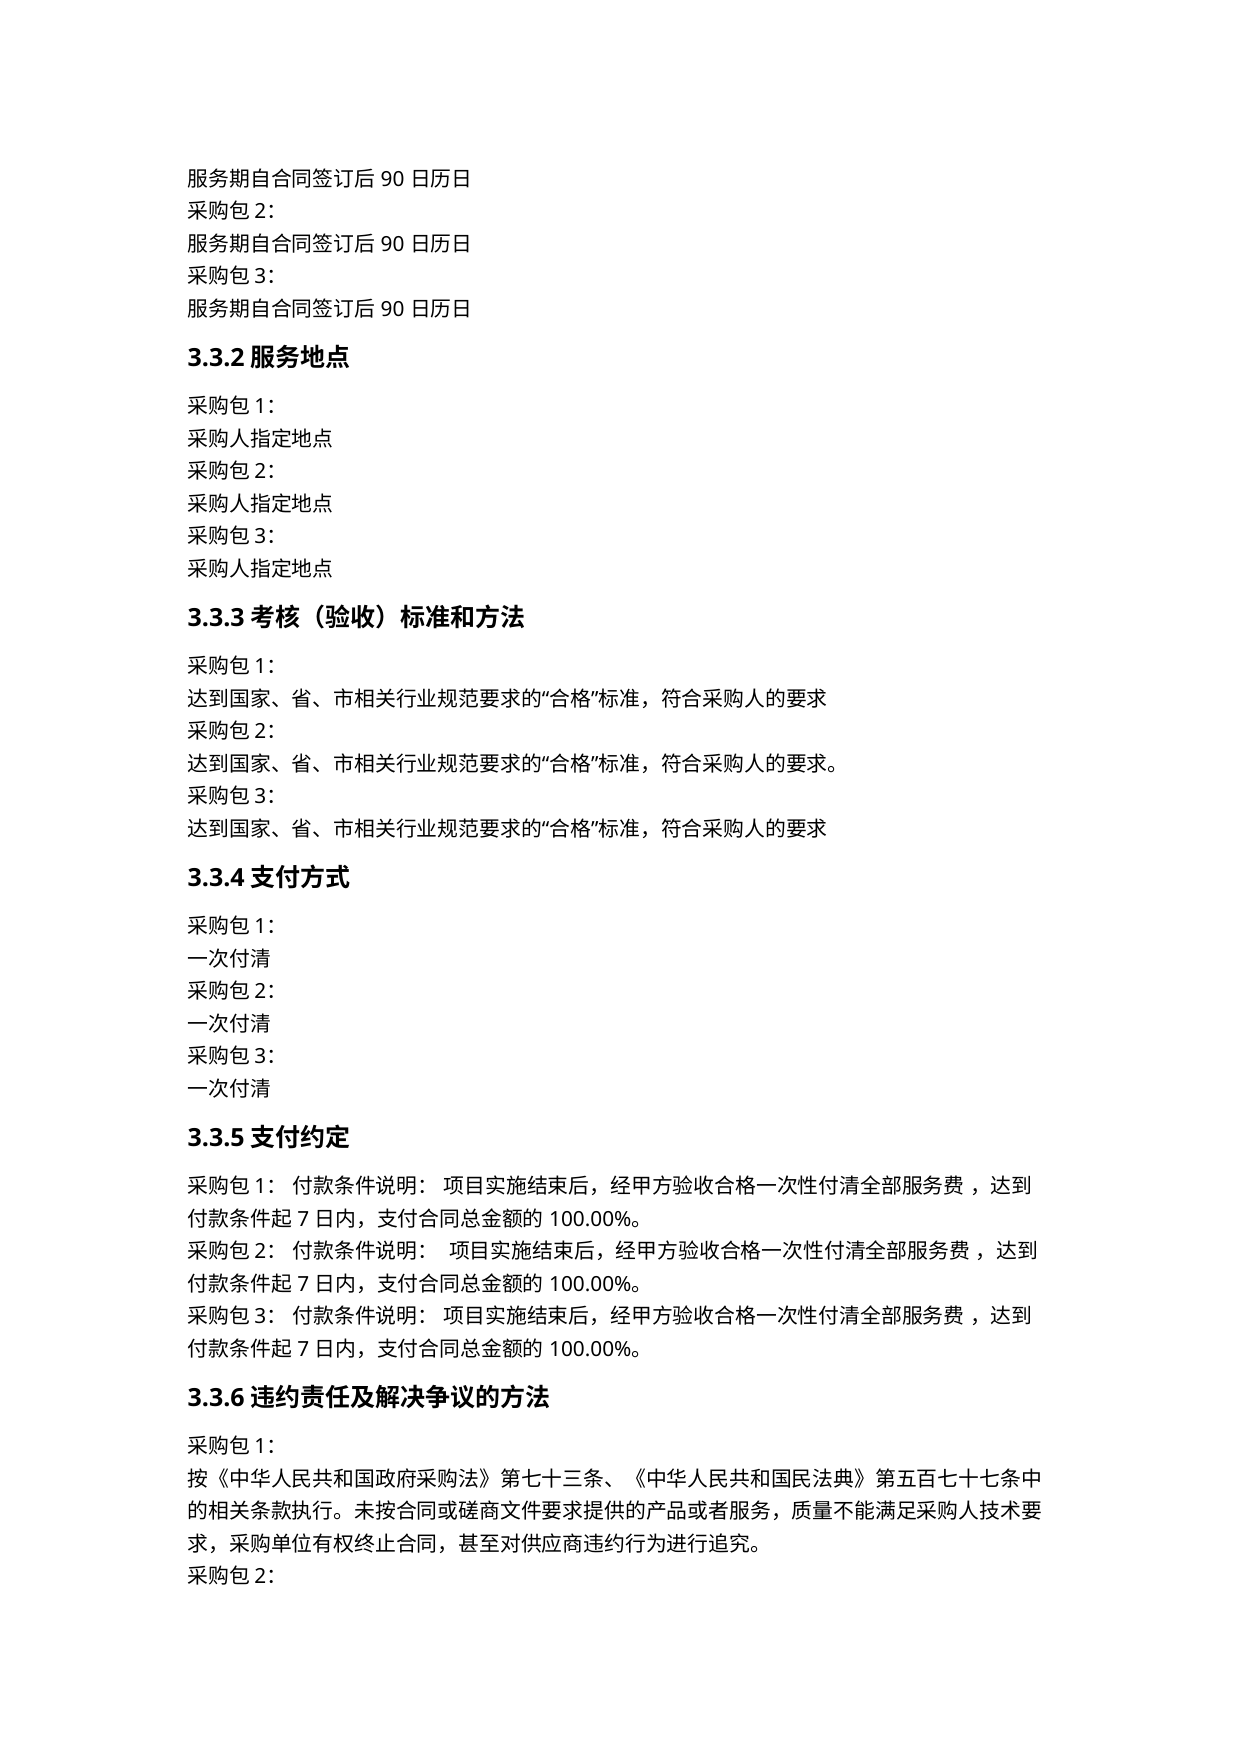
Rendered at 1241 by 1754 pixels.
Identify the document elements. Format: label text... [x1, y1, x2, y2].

text 采购包3： [187, 1039, 1053, 1072]
text 采购人指定地点 [187, 552, 1053, 584]
text 服务期自合同签订后 90 日历日 [187, 292, 1053, 324]
text 采购包2： 付款条件说明： 项目实施结束后，经甲方验收合格一次性付清全部服务费 ，达到付款条件起 7 日内，支付合同总金额的 100.00%。 [187, 1234, 1053, 1299]
text 一次付清 [187, 1007, 1053, 1039]
text 采购人指定地点 [187, 487, 1053, 519]
text 3.3.3考核（验收）标准和方法 [187, 584, 1053, 649]
text 采购包2： [187, 1559, 1053, 1592]
text 服务期自合同签订后 90 日历日 [187, 162, 1053, 194]
text 采购包1： 付款条件说明： 项目实施结束后，经甲方验收合格一次性付清全部服务费 ，达到付款条件起 7 日内，支付合同总金额的 100.00%。 [187, 1169, 1053, 1234]
text 采购包3： [187, 519, 1053, 552]
text 3.3.4支付方式 [187, 844, 1053, 909]
text 采购人指定地点 [187, 422, 1053, 454]
text 采购包1： [187, 1429, 1053, 1462]
text 采购包1： [187, 649, 1053, 682]
text 3.3.5支付约定 [187, 1104, 1053, 1169]
text 采购包2： [187, 714, 1053, 747]
text 3.3.6违约责任及解决争议的方法 [187, 1364, 1053, 1429]
text 达到国家、省、市相关行业规范要求的“合格”标准，符合采购人的要求 [187, 812, 1053, 844]
text 达到国家、省、市相关行业规范要求的“合格”标准，符合采购人的要求 [187, 682, 1053, 714]
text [187, 1462, 1053, 1559]
text 服务期自合同签订后 90 日历日 [187, 227, 1053, 259]
text 一次付清 [187, 1072, 1053, 1104]
text 一次付清 [187, 942, 1053, 974]
text 3.3.2服务地点 [187, 324, 1053, 389]
text 采购包2： [187, 454, 1053, 487]
text 采购包1： [187, 909, 1053, 942]
text 采购包2： [187, 974, 1053, 1007]
text 采购包2： [187, 194, 1053, 227]
text 采购包3： [187, 779, 1053, 812]
text 采购包3： [187, 259, 1053, 292]
text 采购包3： 付款条件说明： 项目实施结束后，经甲方验收合格一次性付清全部服务费 ，达到付款条件起 7 日内，支付合同总金额的 100.00%。 [187, 1299, 1053, 1364]
text 采购包1： [187, 389, 1053, 422]
text 达到国家、省、市相关行业规范要求的“合格”标准，符合采购人的要求。 [187, 747, 1053, 779]
